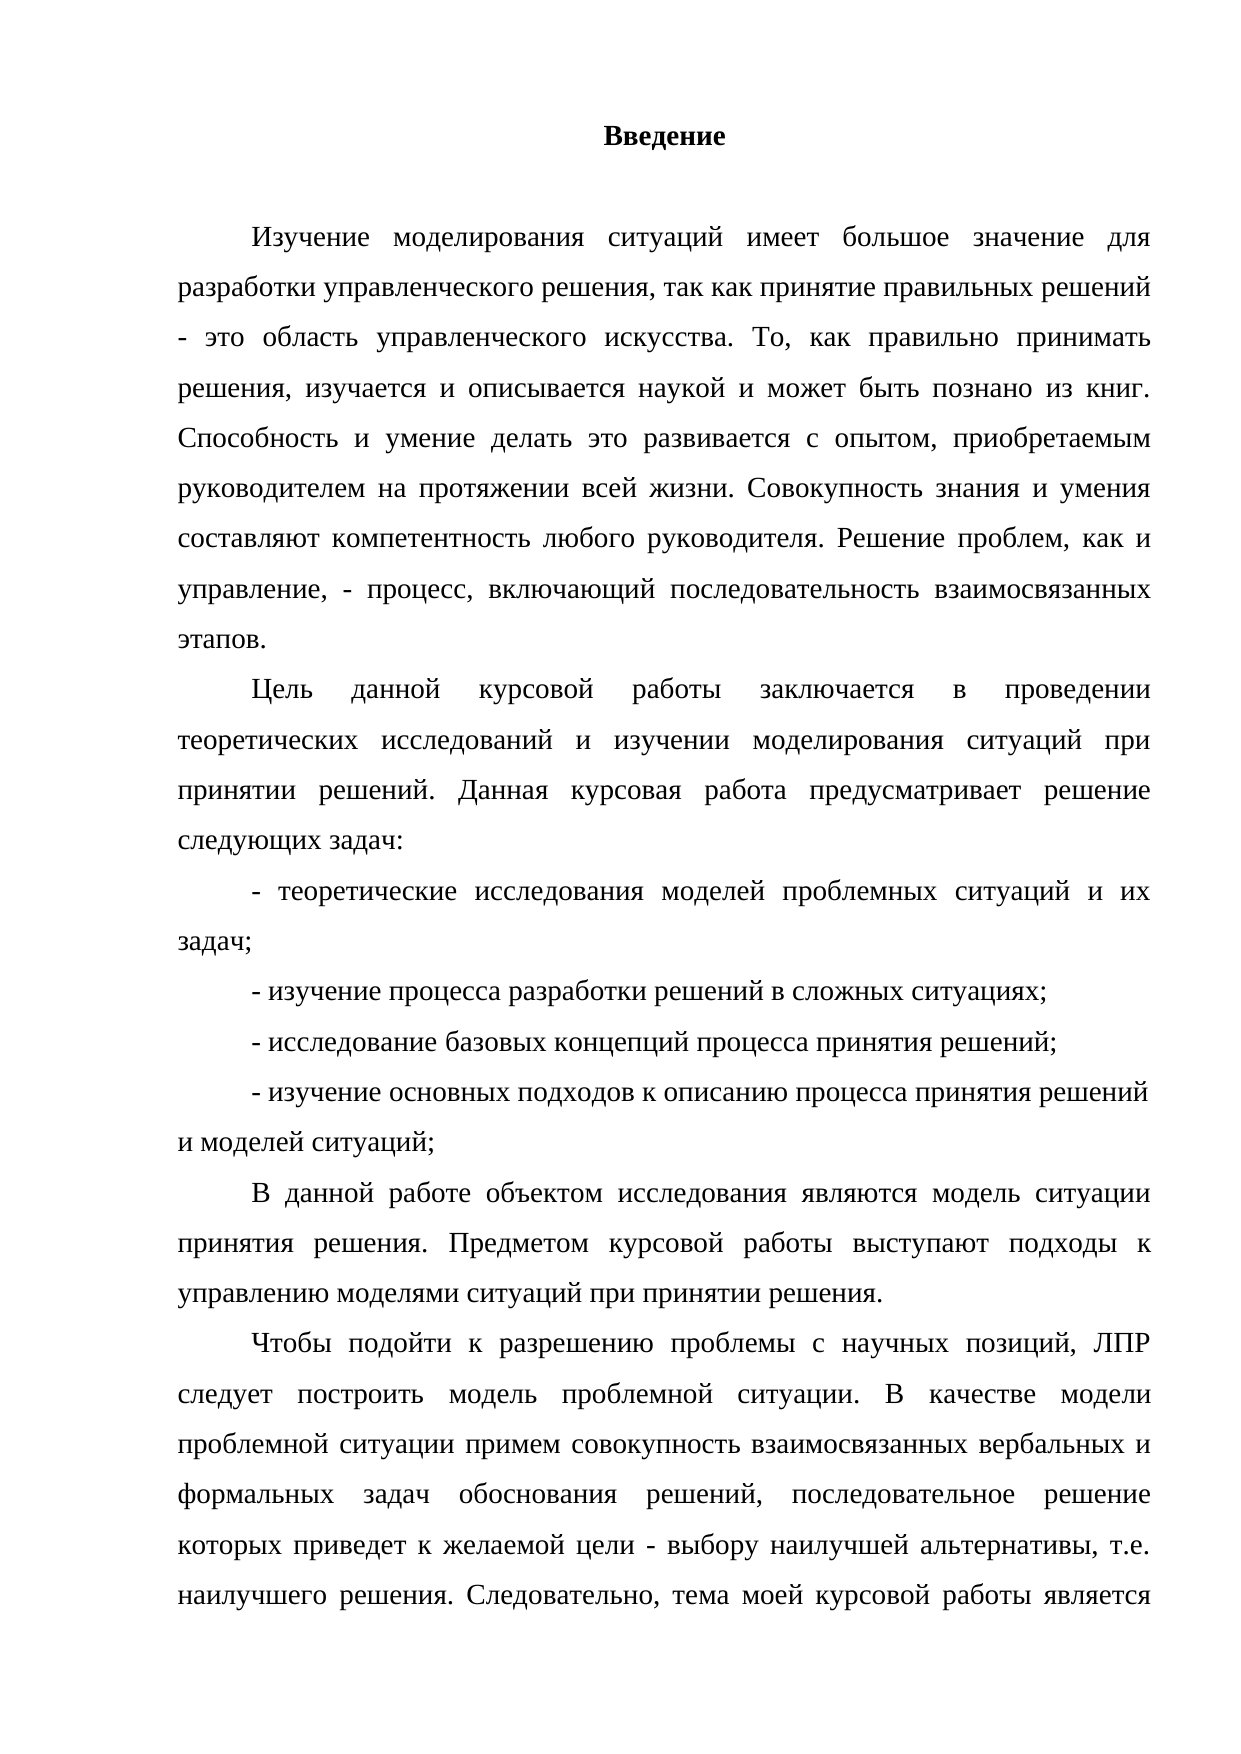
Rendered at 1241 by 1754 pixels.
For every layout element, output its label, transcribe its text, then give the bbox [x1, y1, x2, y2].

text В данной работе объектом исследования являются модель ситуации принятия решения. Предметом курсовой работы выступают подходы к управлению моделями ситуаций при принятии решения. [177, 1175, 1152, 1309]
text - исследование базовых концепций процесса принятия решений; [177, 1024, 1152, 1057]
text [177, 1326, 1152, 1611]
text - теоретические исследования моделей проблемных ситуаций и их задач; [177, 873, 1152, 957]
text - изучение основных подходов к описанию процесса принятия решений и моделей ситуаций; [177, 1074, 1152, 1158]
text Изучение моделирования ситуаций имеет большое значение для разработки управленческого решения, так как принятие правильных решений - это область управленческого искусства. То, как правильно принимать решения, изучается и описывается наукой и может быть познано из книг. Способность и умение делать это развивается с опытом, приобретаемым руководителем на протяжении всей жизни. Совокупность знания и умения составляют компетентность любого руководителя. Решение проблем, как и управление, - процесс, включающий последовательность взаимосвязанных этапов. [177, 219, 1152, 655]
text - изучение процесса разработки решений в сложных ситуациях; [177, 973, 1152, 1007]
subtitle Введение [177, 118, 1152, 152]
text Цель данной курсовой работы заключается в проведении теоретических исследований и изучении моделирования ситуаций при принятии решений. Данная курсовая работа предусматривает решение следующих задач: [177, 672, 1152, 856]
